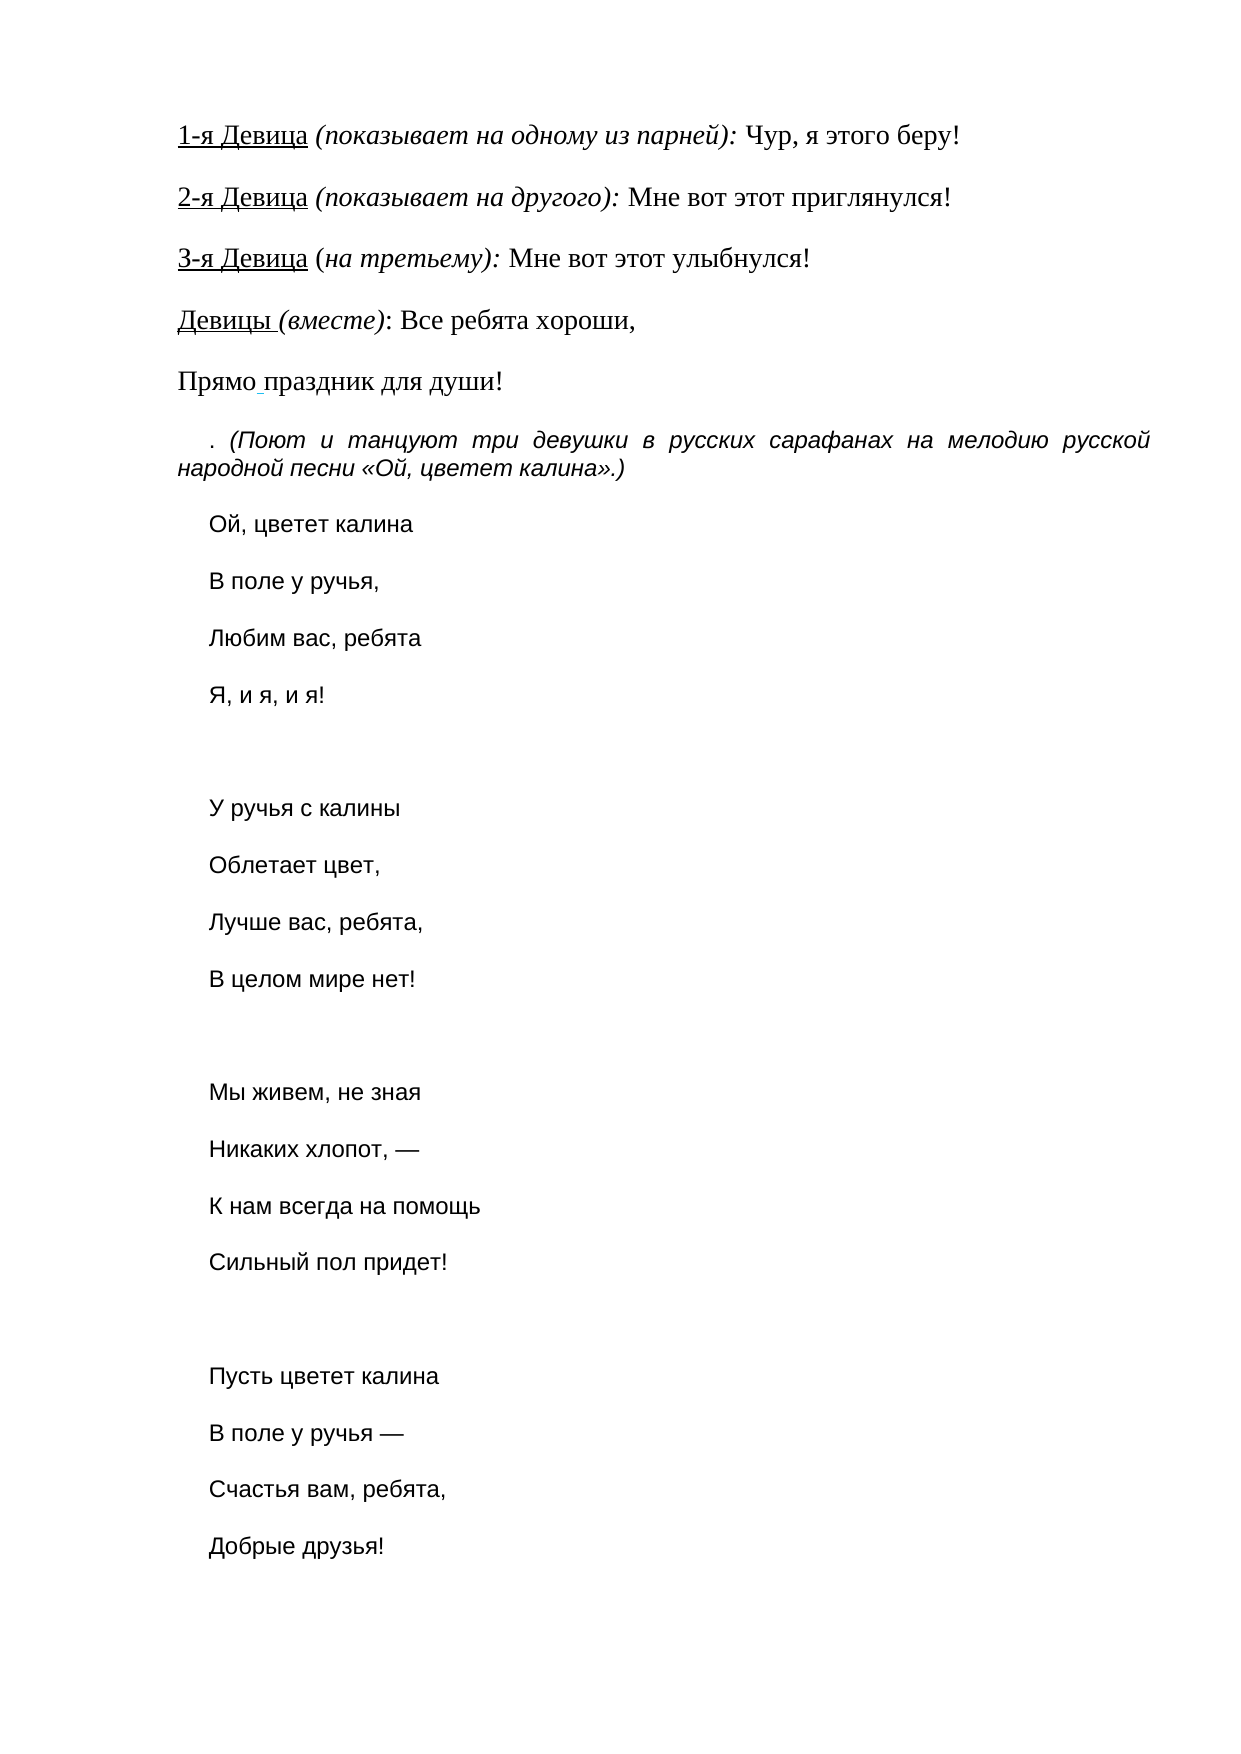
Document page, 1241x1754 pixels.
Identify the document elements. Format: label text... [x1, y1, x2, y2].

text Лучше вас, ребята, [177, 908, 1152, 935]
text 1-я Девица (показывает на одному из парней): Чур, я этого беру! [177, 118, 1152, 151]
text Счастья вам, ребята, [177, 1475, 1152, 1503]
text Прямо праздник для души! [177, 364, 1152, 397]
text Пусть цветет калина [177, 1362, 1152, 1389]
text В целом мире нет! [177, 964, 1152, 992]
text Любим вас, ребята [177, 624, 1152, 651]
text З-я Девица (на третьему): Мне вот этот улыбнулся! [177, 241, 1152, 274]
text Никаких хлопот, — [177, 1135, 1152, 1162]
text Добрые друзья! [177, 1532, 1152, 1560]
text . (Поют и танцуют три девушки в русских сарафанах на мелодию русской народной песни «Ой, цветет калина».) [177, 426, 1152, 481]
text У ручья с калины [177, 794, 1152, 822]
text Мы живем, не зная [177, 1078, 1152, 1106]
text 2-я Девица (показывает на другого): Мне вот этот приглянулся! [177, 180, 1152, 212]
text Я, и я, и я! [177, 681, 1152, 708]
text Ой, цветет калина [177, 510, 1152, 538]
text К нам всегда на помощь [177, 1192, 1152, 1219]
text Сильный пол придет! [177, 1248, 1152, 1276]
text В поле у ручья — [177, 1419, 1152, 1446]
text Облетает цвет, [177, 851, 1152, 878]
text Девицы (вместе): Все ребята хороши, [177, 303, 1152, 335]
text В поле у ручья, [177, 567, 1152, 595]
